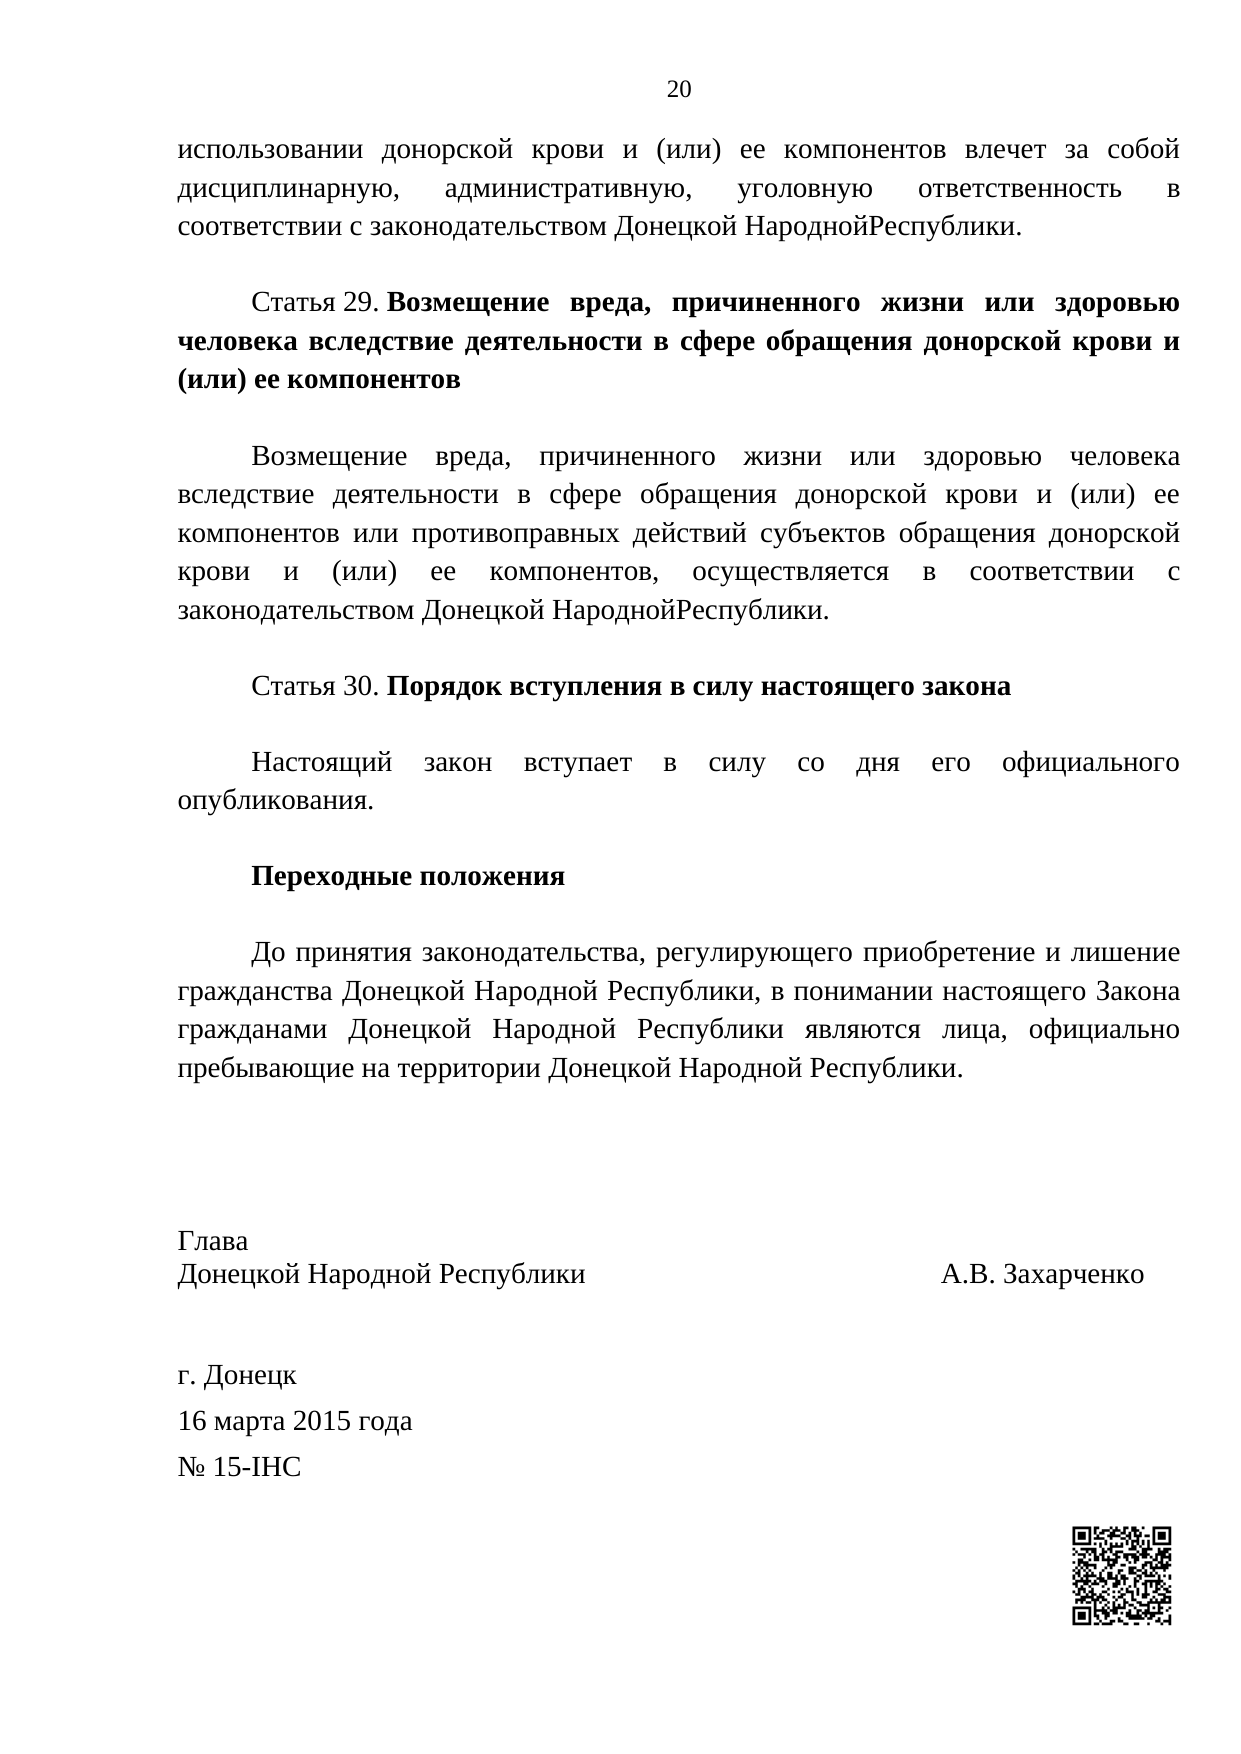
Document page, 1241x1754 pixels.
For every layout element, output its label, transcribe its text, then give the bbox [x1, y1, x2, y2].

text 16 марта 2015 года [177, 1403, 1181, 1437]
text № 15-IНС [177, 1449, 1181, 1483]
text Статья 30. Порядок вступления в силу настоящего закона [177, 668, 1181, 701]
text Донецкой Народной Республики А.В. Захарченко [177, 1256, 1181, 1290]
text г. Донецк [177, 1357, 1181, 1391]
text Статья 29. Возмещение вреда, причиненного жизни или здоровью человека вследствие деятельности в сфере обращения донорской крови и (или) ее компонентов [177, 284, 1181, 395]
text Настоящий закон вступает в силу со дня его официального опубликования. [177, 744, 1181, 816]
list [177, 131, 1181, 242]
text До принятия законодательства, регулирующего приобретение и лишение гражданства Донецкой Народной Республики, в понимании настоящего Закона гражданами Донецкой Народной Республики являются лица, официально пребывающие на территории Донецкой Народной Республики. [177, 934, 1181, 1084]
text Глава [177, 1223, 1181, 1256]
text Переходные положения [177, 858, 1181, 892]
text Возмещение вреда, причиненного жизни или здоровью человека вследствие деятельности в сфере обращения донорской крови и (или) ее компонентов или противоправных действий субъектов обращения донорской крови и (или) ее компонентов, осуществляется в соответствии с законодательством Донецкой НароднойРеспублики. [177, 438, 1181, 625]
picture [1062, 1517, 1182, 1636]
